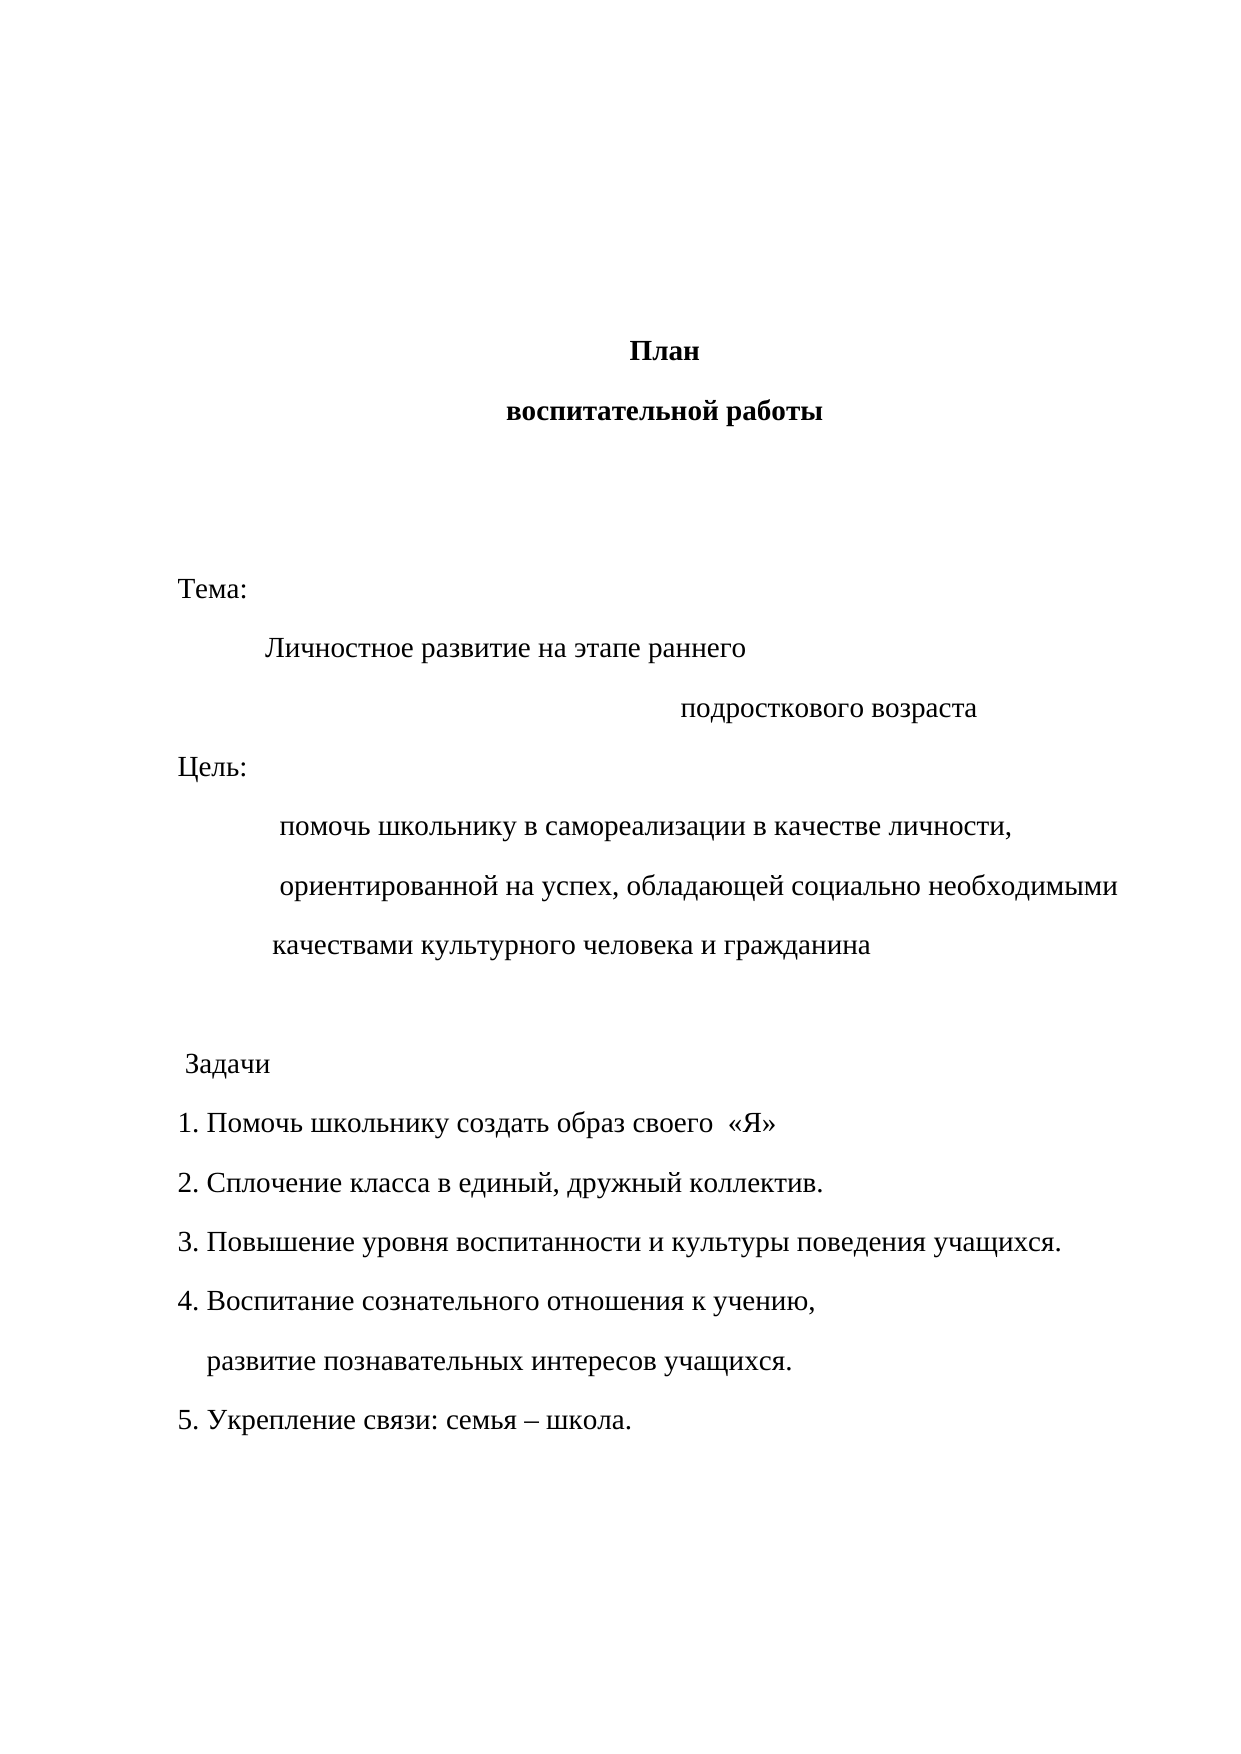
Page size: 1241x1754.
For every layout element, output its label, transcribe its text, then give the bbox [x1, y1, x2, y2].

text ориентированной на успех, обладающей социально необходимыми [177, 868, 1152, 901]
text помочь школьнику в самореализации в качестве личности, [177, 808, 1152, 842]
text Задачи [177, 1046, 1152, 1079]
text Личностное развитие на этапе раннего [177, 630, 1152, 664]
text План [177, 333, 1152, 367]
text Цель: [177, 749, 1152, 783]
text 5. Укрепление связи: семья – школа. [177, 1402, 1152, 1436]
text 2. Сплочение класса в единый, дружный коллектив. [177, 1165, 1152, 1198]
text воспитательной работы [177, 393, 1152, 426]
text 1. Помочь школьнику создать образ своего «Я» [177, 1105, 1152, 1139]
text Тема: [177, 571, 1152, 604]
text качествами культурного человека и гражданина [177, 927, 1152, 961]
text подросткового возраста [177, 690, 1152, 723]
text развитие познавательных интересов учащихся. [177, 1343, 1152, 1376]
text 3. Повышение уровня воспитанности и культуры поведения учащихся. [177, 1224, 1152, 1258]
text 4. Воспитание сознательного отношения к учению, [177, 1283, 1152, 1317]
